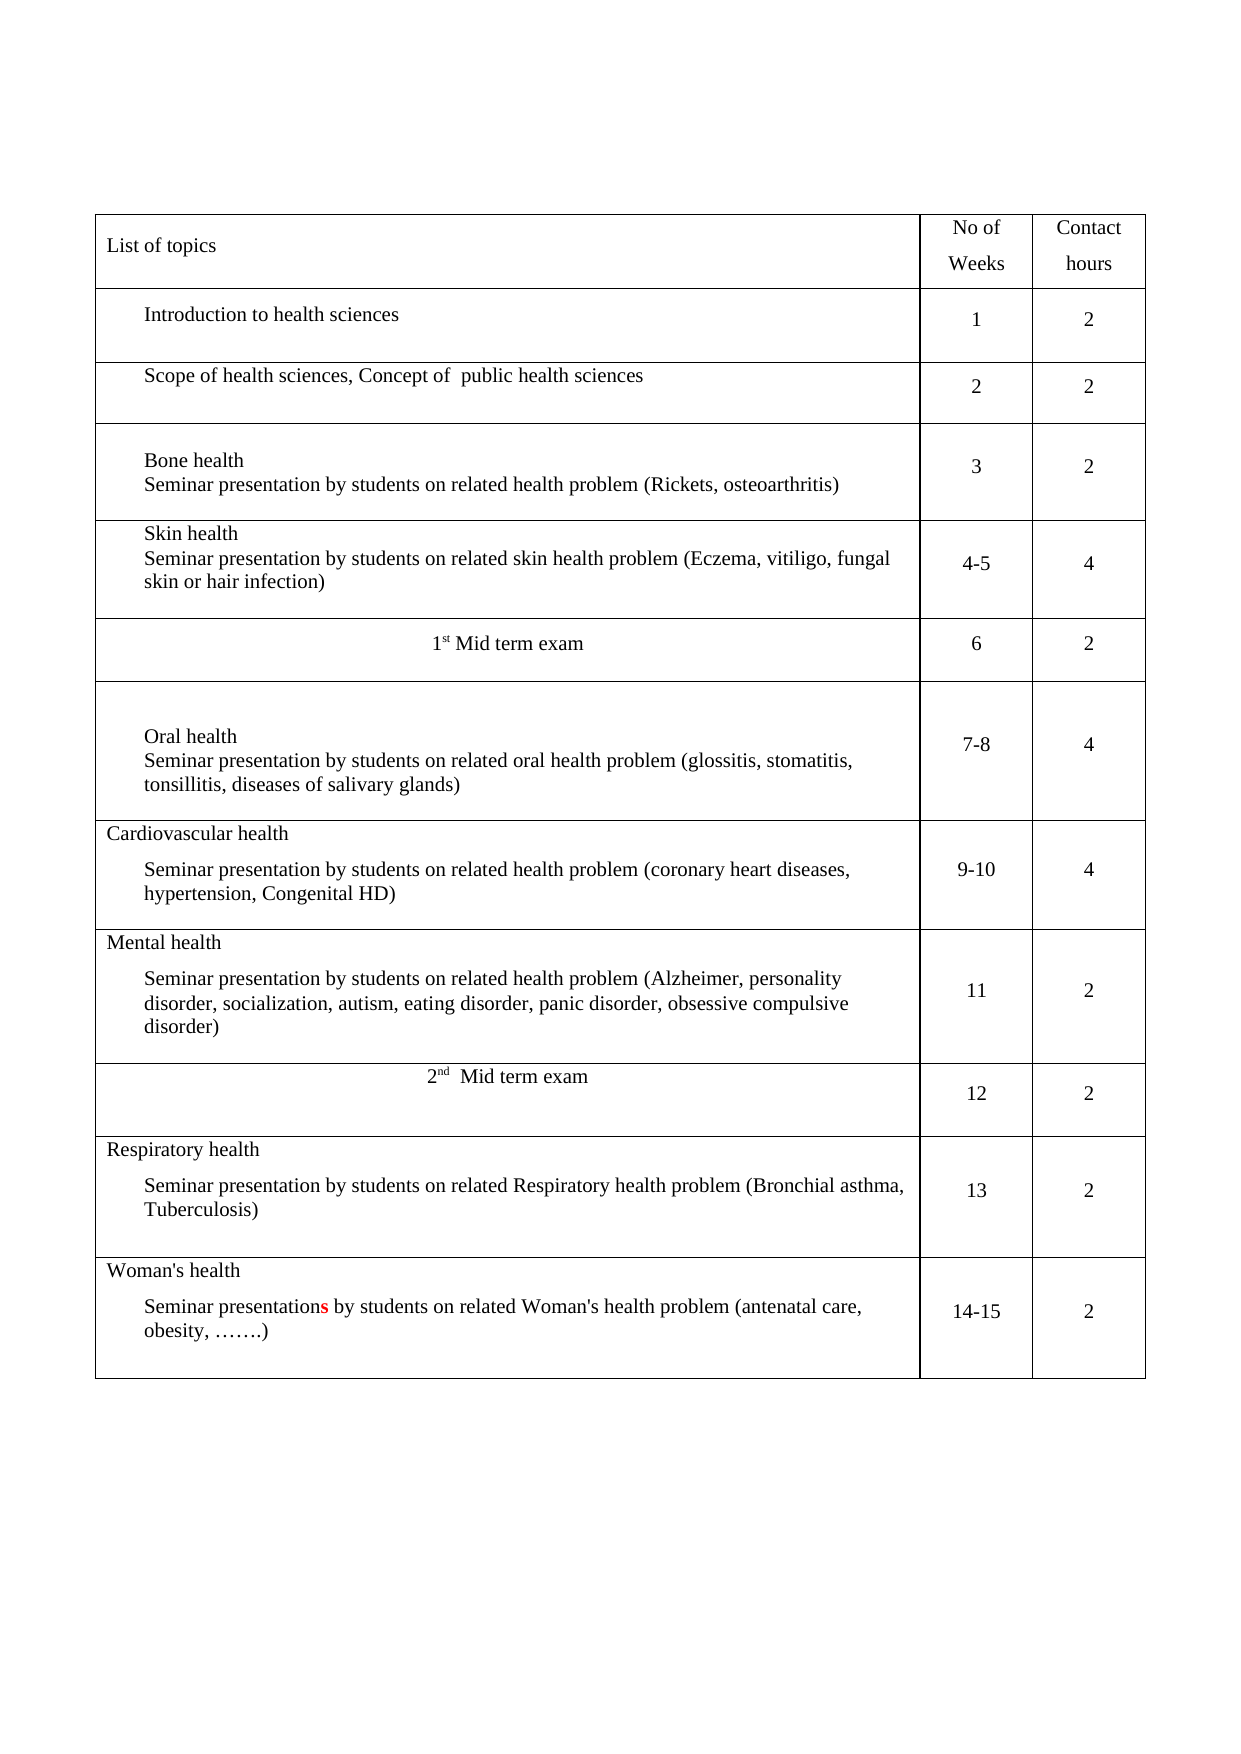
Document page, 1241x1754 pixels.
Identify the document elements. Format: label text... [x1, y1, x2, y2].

table_cell 2 [1033, 619, 1145, 681]
table_cell 14-15 [921, 1258, 1032, 1378]
table_cell 2 [1033, 1064, 1145, 1136]
table_cell Scope of health sciences, Concept of public health sciences [96, 363, 919, 423]
table_cell Respiratory health Seminar presentation by students on related Respiratory health problem (Bronchial asthma, Tuberculosis) [96, 1137, 919, 1257]
table_cell Woman's health Seminar presentations by students on related Woman's health problem (antenatal care, obesity, …….) [96, 1258, 919, 1378]
table_cell 13 [921, 1137, 1032, 1257]
table_cell Bone health Seminar presentation by students on related health problem (Rickets, osteoarthritis) [96, 424, 919, 520]
table_cell 2 [1033, 930, 1145, 1063]
table_header Contact hours [1033, 215, 1145, 288]
table_cell 9-10 [921, 821, 1032, 929]
table_cell 1 [921, 289, 1032, 362]
table_header List of topics [96, 215, 919, 288]
table_cell 2nd Mid term exam [96, 1064, 919, 1136]
table_cell 4-5 [921, 521, 1032, 618]
table_cell Skin health Seminar presentation by students on related skin health problem (Eczema, vitiligo, fungal skin or hair infection) [96, 521, 919, 618]
table_cell Mental health Seminar presentation by students on related health problem (Alzheimer, personality disorder, socialization, autism, eating disorder, panic disorder, obsessive compulsive disorder) [96, 930, 919, 1063]
table_cell 6 [921, 619, 1032, 681]
table_cell 4 [1033, 821, 1145, 929]
table_cell 2 [921, 363, 1032, 423]
table_cell 2 [1033, 363, 1145, 423]
table_cell 2 [1033, 1258, 1145, 1378]
table_cell 2 [1033, 1137, 1145, 1257]
table_cell 1st Mid term exam [96, 619, 919, 681]
table_cell 11 [921, 930, 1032, 1063]
table_cell Cardiovascular health Seminar presentation by students on related health problem (coronary heart diseases, hypertension, Congenital HD) [96, 821, 919, 929]
table_cell 4 [1033, 682, 1145, 820]
table_cell Oral health Seminar presentation by students on related oral health problem (glossitis, stomatitis, tonsillitis, diseases of salivary glands) [96, 682, 919, 820]
table_cell 2 [1033, 424, 1145, 520]
table_header No of Weeks [921, 215, 1032, 288]
table_cell 4 [1033, 521, 1145, 618]
table_cell 2 [1033, 289, 1145, 362]
table_cell 7-8 [921, 682, 1032, 820]
table_cell Introduction to health sciences [96, 289, 919, 362]
table_cell 3 [921, 424, 1032, 520]
table_cell 12 [921, 1064, 1032, 1136]
